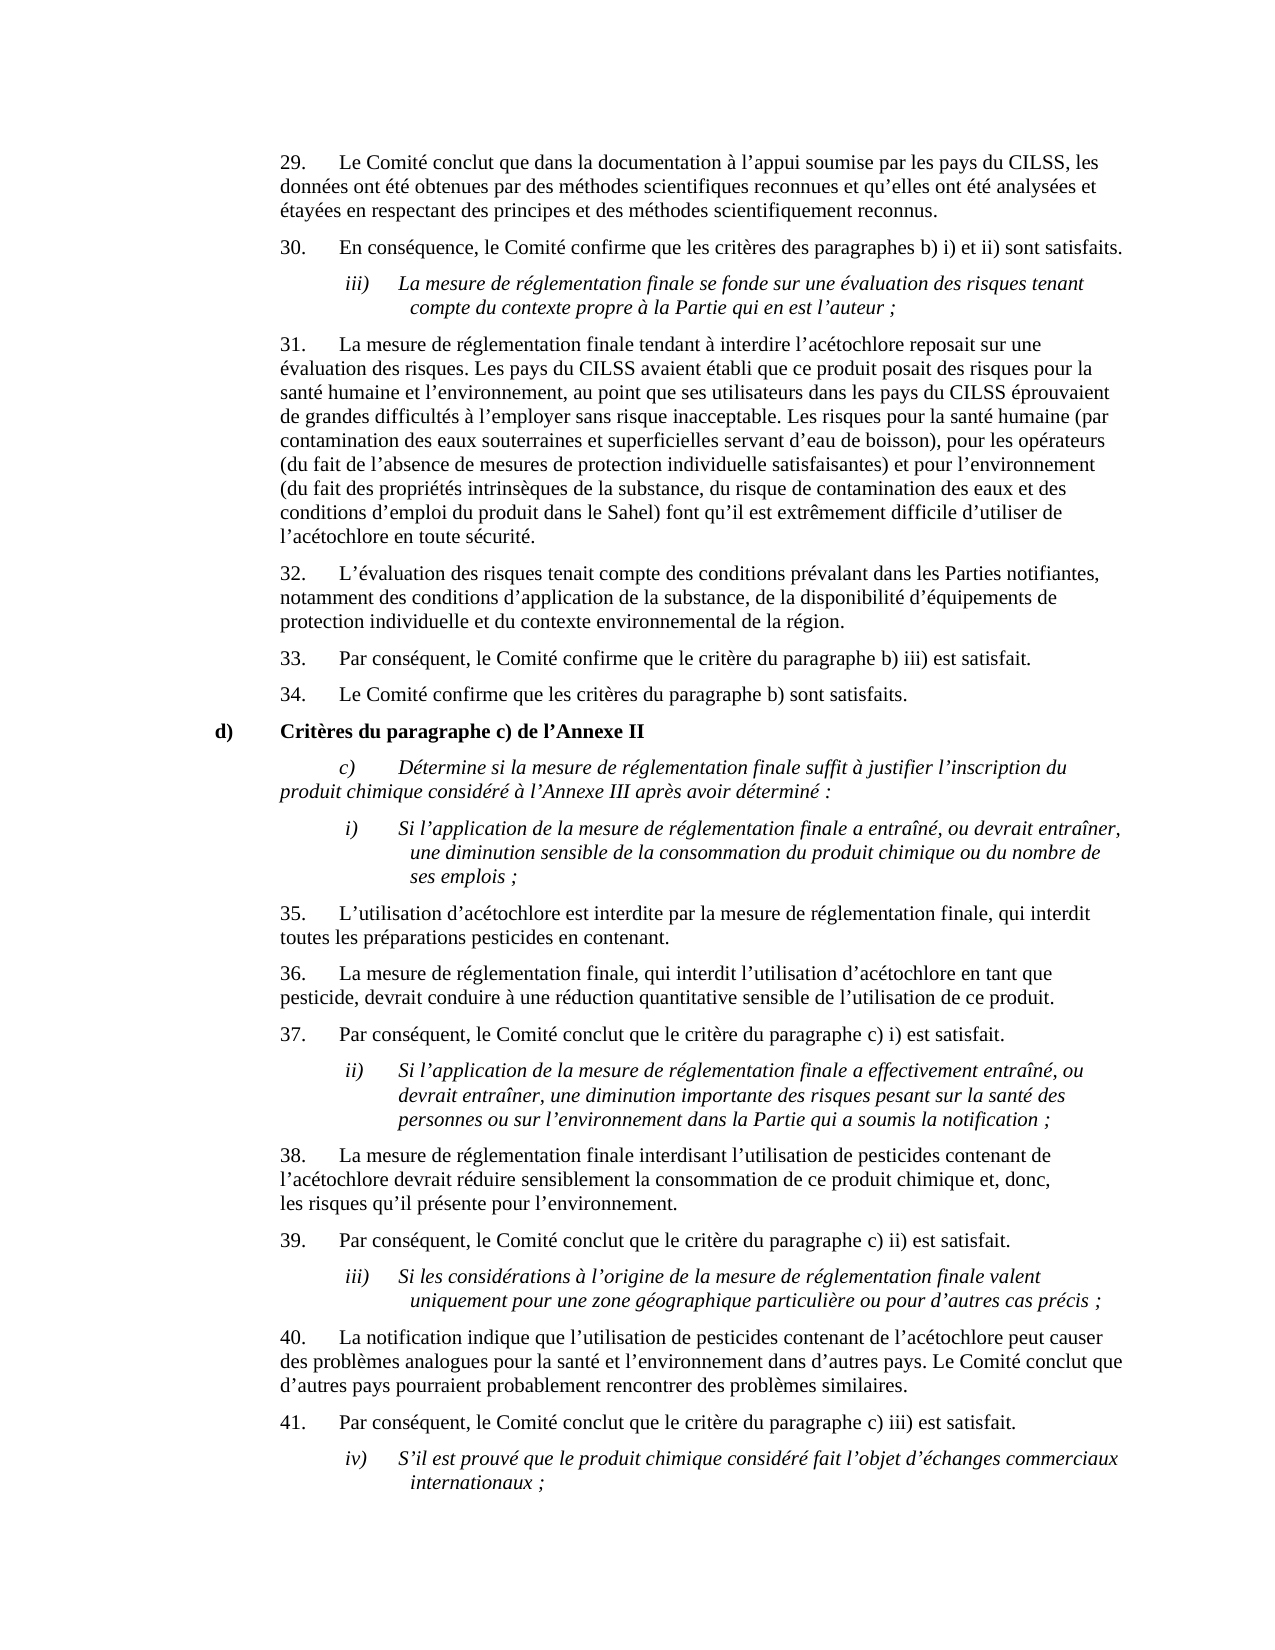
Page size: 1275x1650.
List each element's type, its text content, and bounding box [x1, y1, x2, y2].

list Par conséquent, le Comité conclut que le critère du paragraphe c) iii) est satisfait. [280, 1410, 1125, 1434]
list L’évaluation des risques tenait compte des conditions prévalant dans les Parties notifiantes, notamment des conditions d’application de la substance, de la disponibilité d’équipements de protection individuelle et du contexte environnemental de la région. [280, 561, 1125, 633]
list La mesure de réglementation finale interdisant l’utilisation de pesticides contenant de l’acétochlore devrait réduire sensiblement la consommation de ce produit chimique et, donc, les risques qu’il présente pour l’environnement. [280, 1143, 1125, 1215]
list Par conséquent, le Comité conclut que le critère du paragraphe c) ii) est satisfait. [280, 1228, 1125, 1252]
list Le Comité conclut que dans la documentation à l’appui soumise par les pays du CILSS, les données ont été obtenues par des méthodes scientifiques reconnues et qu’elles ont été analysées et étayées en respectant des principes et des méthodes scientifiquement reconnus. [280, 150, 1125, 222]
list iii) La mesure de réglementation finale se fonde sur une évaluation des risques tenant compte du contexte propre à la Partie qui en est l’auteur ; [345, 271, 1125, 319]
text ii) Si l’application de la mesure de réglementation finale a effectivement entraîné, ou devrait entraîner, une diminution importante des risques pesant sur la santé des personnes ou sur l’environnement dans la Partie qui a soumis la notification ; [345, 1058, 1125, 1131]
list En conséquence, le Comité confirme que les critères des paragraphes b) i) et ii) sont satisfaits. [280, 235, 1125, 259]
list iv) S’il est prouvé que le produit chimique considéré fait l’objet d’échanges commerciaux internationaux ; [345, 1446, 1125, 1494]
list La notification indique que l’utilisation de pesticides contenant de l’acétochlore peut causer des problèmes analogues pour la santé et l’environnement dans d’autres pays. Le Comité conclut que d’autres pays pourraient probablement rencontrer des problèmes similaires. [280, 1325, 1125, 1397]
list Par conséquent, le Comité confirme que le critère du paragraphe b) iii) est satisfait. [280, 646, 1125, 670]
list L’utilisation d’acétochlore est interdite par la mesure de réglementation finale, qui interdit toutes les préparations pesticides en contenant. [280, 901, 1125, 949]
list c) Détermine si la mesure de réglementation finale suffit à justifier l’inscription du produit chimique considéré à l’Annexe III après avoir déterminé : [280, 755, 1125, 803]
list Le Comité confirme que les critères du paragraphe b) sont satisfaits. [280, 682, 1125, 706]
list La mesure de réglementation finale tendant à interdire l’acétochlore reposait sur une évaluation des risques. Les pays du CILSS avaient établi que ce produit posait des risques pour la santé humaine et l’environnement, au point que ses utilisateurs dans les pays du CILSS éprouvaient de grandes difficultés à l’employer sans risque inacceptable. Les risques pour la santé humaine (par contamination des eaux souterraines et superficielles servant d’eau de boisson), pour les opérateurs (du fait de l’absence de mesures de protection individuelle satisfaisantes) et pour l’environnement (du fait des propriétés intrinsèques de la substance, du risque de contamination des eaux et des conditions d’emploi du produit dans le Sahel) font qu’il est extrêmement difficile d’utiliser de l’acétochlore en toute sécurité. [280, 332, 1125, 548]
list i) Si l’application de la mesure de réglementation finale a entraîné, ou devrait entraîner, une diminution sensible de la consommation du produit chimique ou du nombre de ses emplois ; [345, 816, 1125, 888]
list iii) Si les considérations à l’origine de la mesure de réglementation finale valent uniquement pour une zone géographique particulière ou pour d’autres cas précis ; [345, 1264, 1125, 1312]
text d) Critères du paragraphe c) de l’Annexe II [150, 719, 1125, 743]
list La mesure de réglementation finale, qui interdit l’utilisation d’acétochlore en tant que pesticide, devrait conduire à une réduction quantitative sensible de l’utilisation de ce produit. [280, 961, 1125, 1009]
list Par conséquent, le Comité conclut que le critère du paragraphe c) i) est satisfait. [280, 1022, 1125, 1046]
